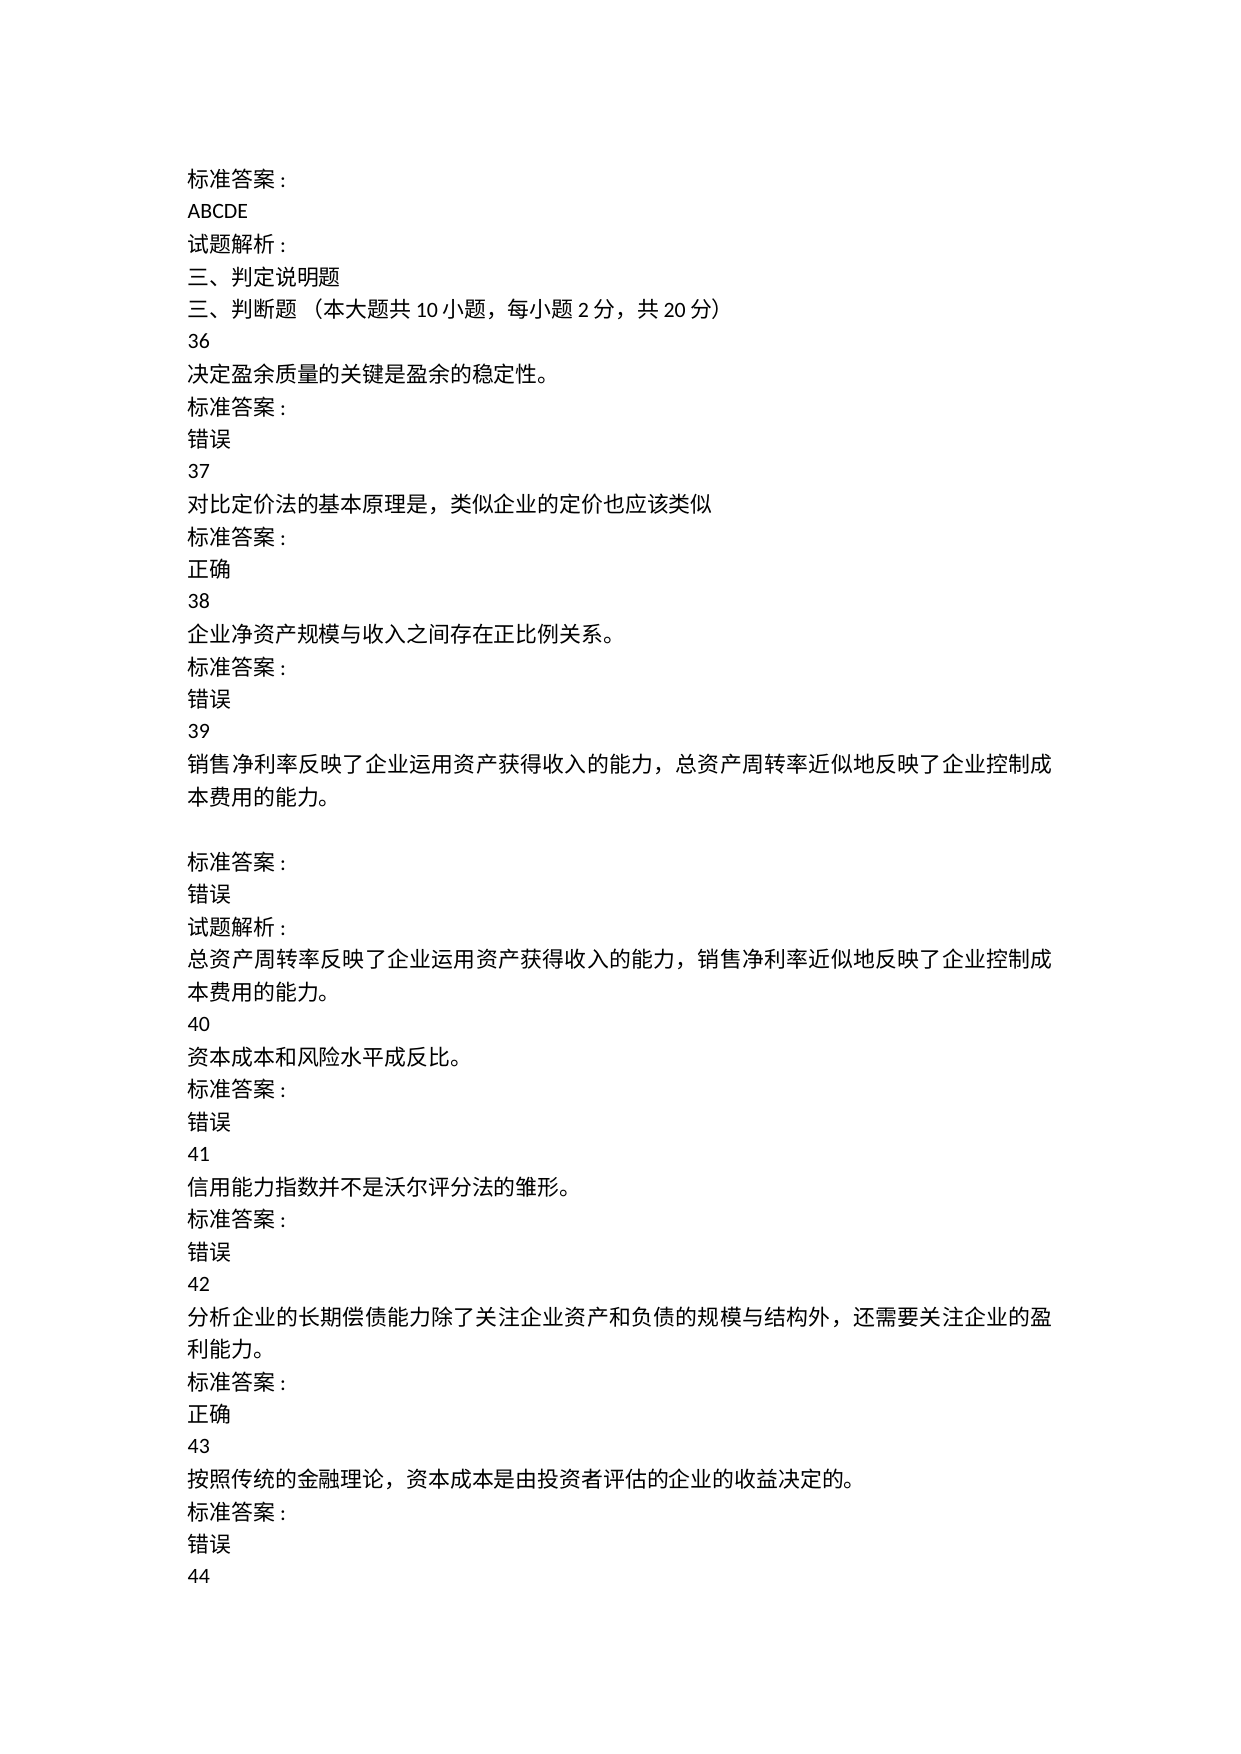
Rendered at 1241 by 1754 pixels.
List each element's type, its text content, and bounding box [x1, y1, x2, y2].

text 三、判断题 （本大题共10小题，每小题2分，共20分） [187, 292, 1053, 324]
text 37 [187, 454, 1053, 487]
text 试题解析 : [187, 227, 1053, 259]
text 标准答案 : [187, 1494, 1053, 1527]
text 43 [187, 1429, 1053, 1462]
text 39 [187, 714, 1053, 747]
text 标准答案 : [187, 519, 1053, 552]
text 正确 [187, 1397, 1053, 1429]
text 总资产周转率反映了企业运用资产获得收入的能力，销售净利率近似地反映了企业控制成本费用的能力。 [187, 942, 1053, 1007]
text 标准答案 : [187, 389, 1053, 422]
text 资本成本和风险水平成反比。 [187, 1039, 1053, 1072]
text 36 [187, 324, 1053, 357]
text 决定盈余质量的关键是盈余的稳定性。 [187, 357, 1053, 389]
text 按照传统的金融理论，资本成本是由投资者评估的企业的收益决定的。 [187, 1462, 1053, 1494]
text 销售净利率反映了企业运用资产获得收入的能力，总资产周转率近似地反映了企业控制成本费用的能力。 [187, 747, 1053, 812]
text 44 [187, 1559, 1053, 1592]
text 标准答案 : [187, 844, 1053, 877]
text 分析企业的长期偿债能力除了关注企业资产和负债的规模与结构外，还需要关注企业的盈利能力。 [187, 1299, 1053, 1364]
text 错误 [187, 1234, 1053, 1267]
text 信用能力指数并不是沃尔评分法的雏形。 [187, 1169, 1053, 1202]
text 标准答案 : [187, 649, 1053, 682]
text 试题解析 : [187, 909, 1053, 942]
text 38 [187, 584, 1053, 617]
text 标准答案 : [187, 162, 1053, 194]
text 标准答案 : [187, 1072, 1053, 1104]
text 标准答案 : [187, 1202, 1053, 1234]
text 错误 [187, 877, 1053, 909]
text 标准答案 : [187, 1364, 1053, 1397]
text 三、判定说明题 [187, 259, 1053, 292]
text 错误 [187, 1527, 1053, 1559]
text 错误 [187, 422, 1053, 454]
text 对比定价法的基本原理是，类似企业的定价也应该类似 [187, 487, 1053, 519]
text 40 [187, 1007, 1053, 1039]
text 42 [187, 1267, 1053, 1299]
text 41 [187, 1137, 1053, 1169]
text 错误 [187, 1104, 1053, 1137]
text 错误 [187, 682, 1053, 714]
text ABCDE [187, 194, 1053, 227]
text 正确 [187, 552, 1053, 584]
text 企业净资产规模与收入之间存在正比例关系。 [187, 617, 1053, 649]
